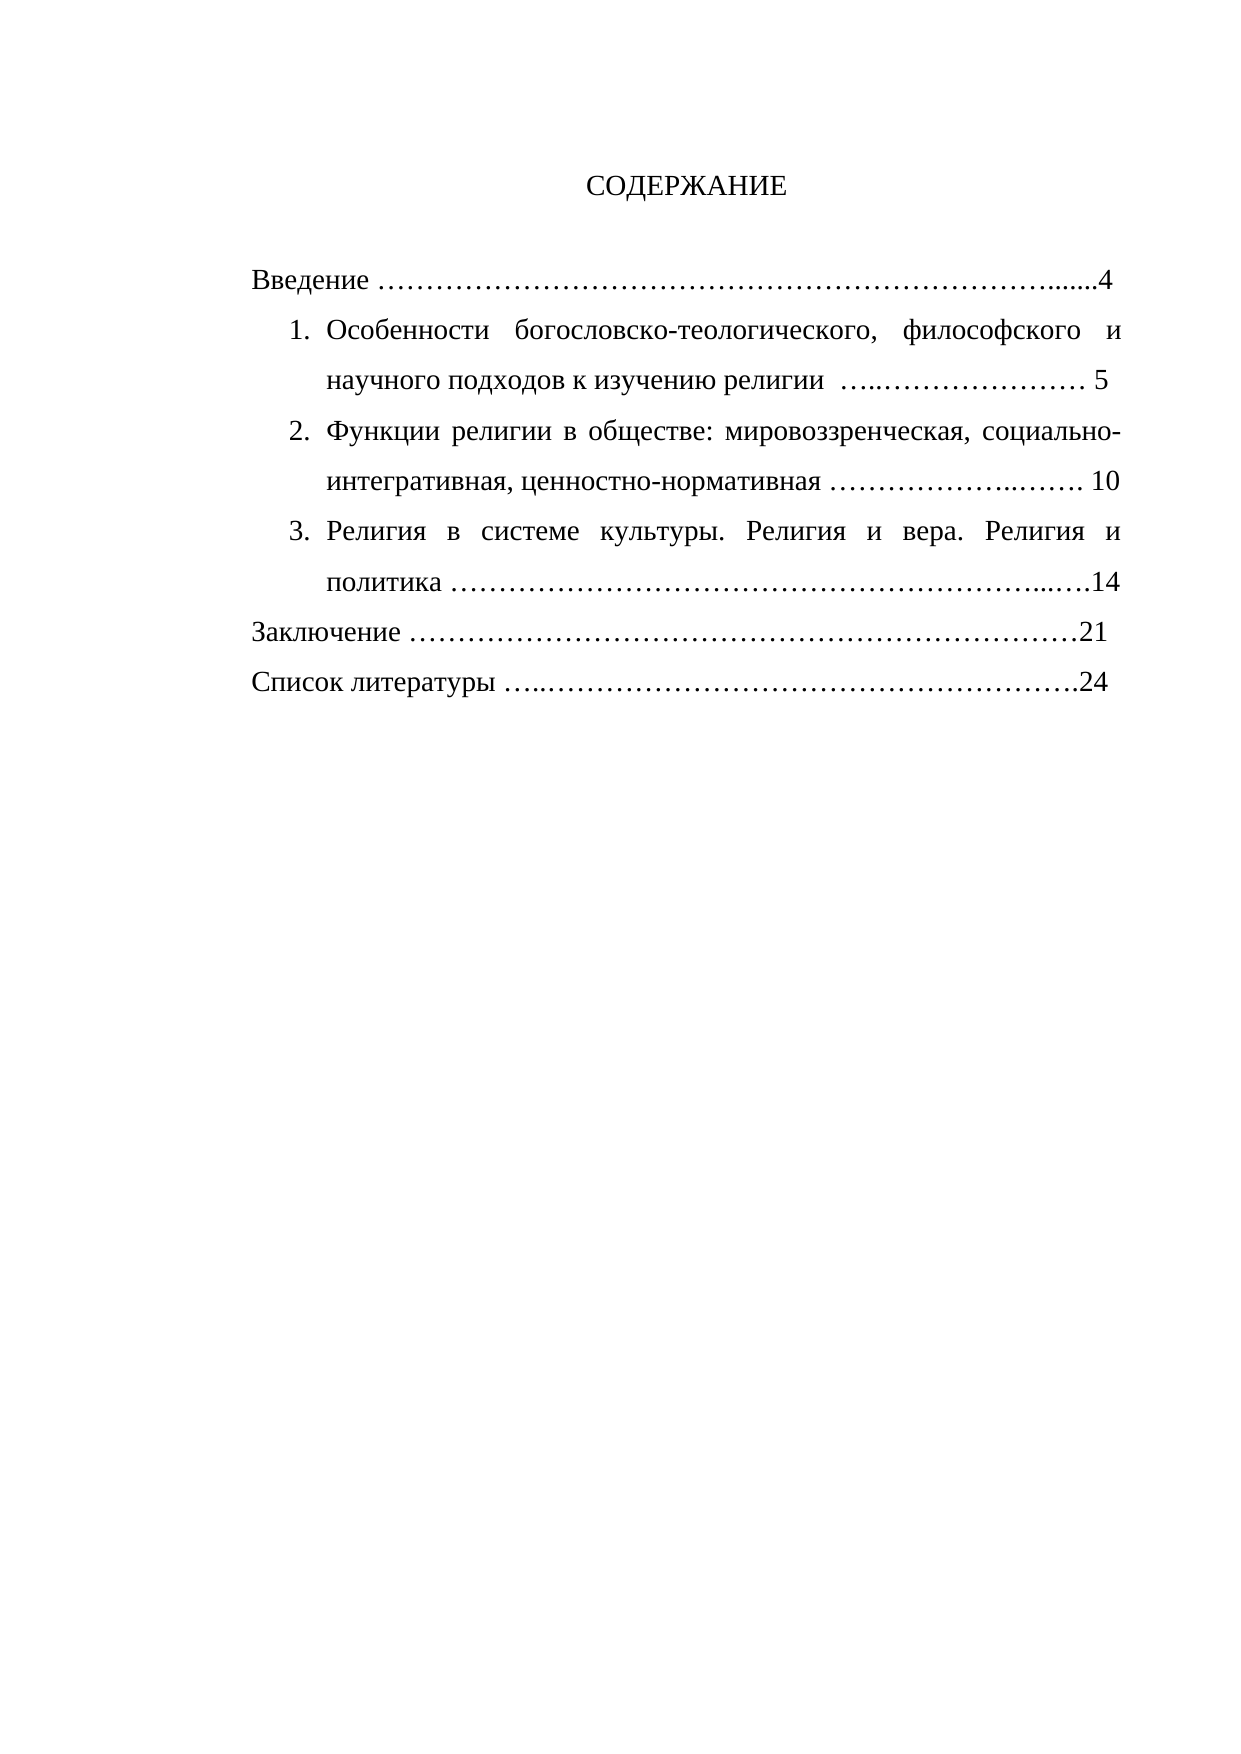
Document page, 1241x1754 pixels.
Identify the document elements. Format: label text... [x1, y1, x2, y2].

list Особенности богословско-теологического, философского и научного подходов к изучению религии …..………………… 5 [288, 312, 1122, 396]
list Функции религии в обществе: мировоззренческая, социально-интегративная, ценностно-нормативная ………………..……. 10 [288, 413, 1122, 497]
text СОДЕРЖАНИЕ [177, 168, 1122, 202]
text Введение …………………………………………………………….......4 [177, 262, 1122, 295]
subtitle Заключение ……………………………………………………………21 [177, 614, 1122, 648]
subtitle Религия в системе культуры. Религия и вера. Религия и политика ……………………………………………………...….14 [288, 513, 1122, 597]
text Список литературы …..……………………………………………….24 [177, 664, 1122, 698]
